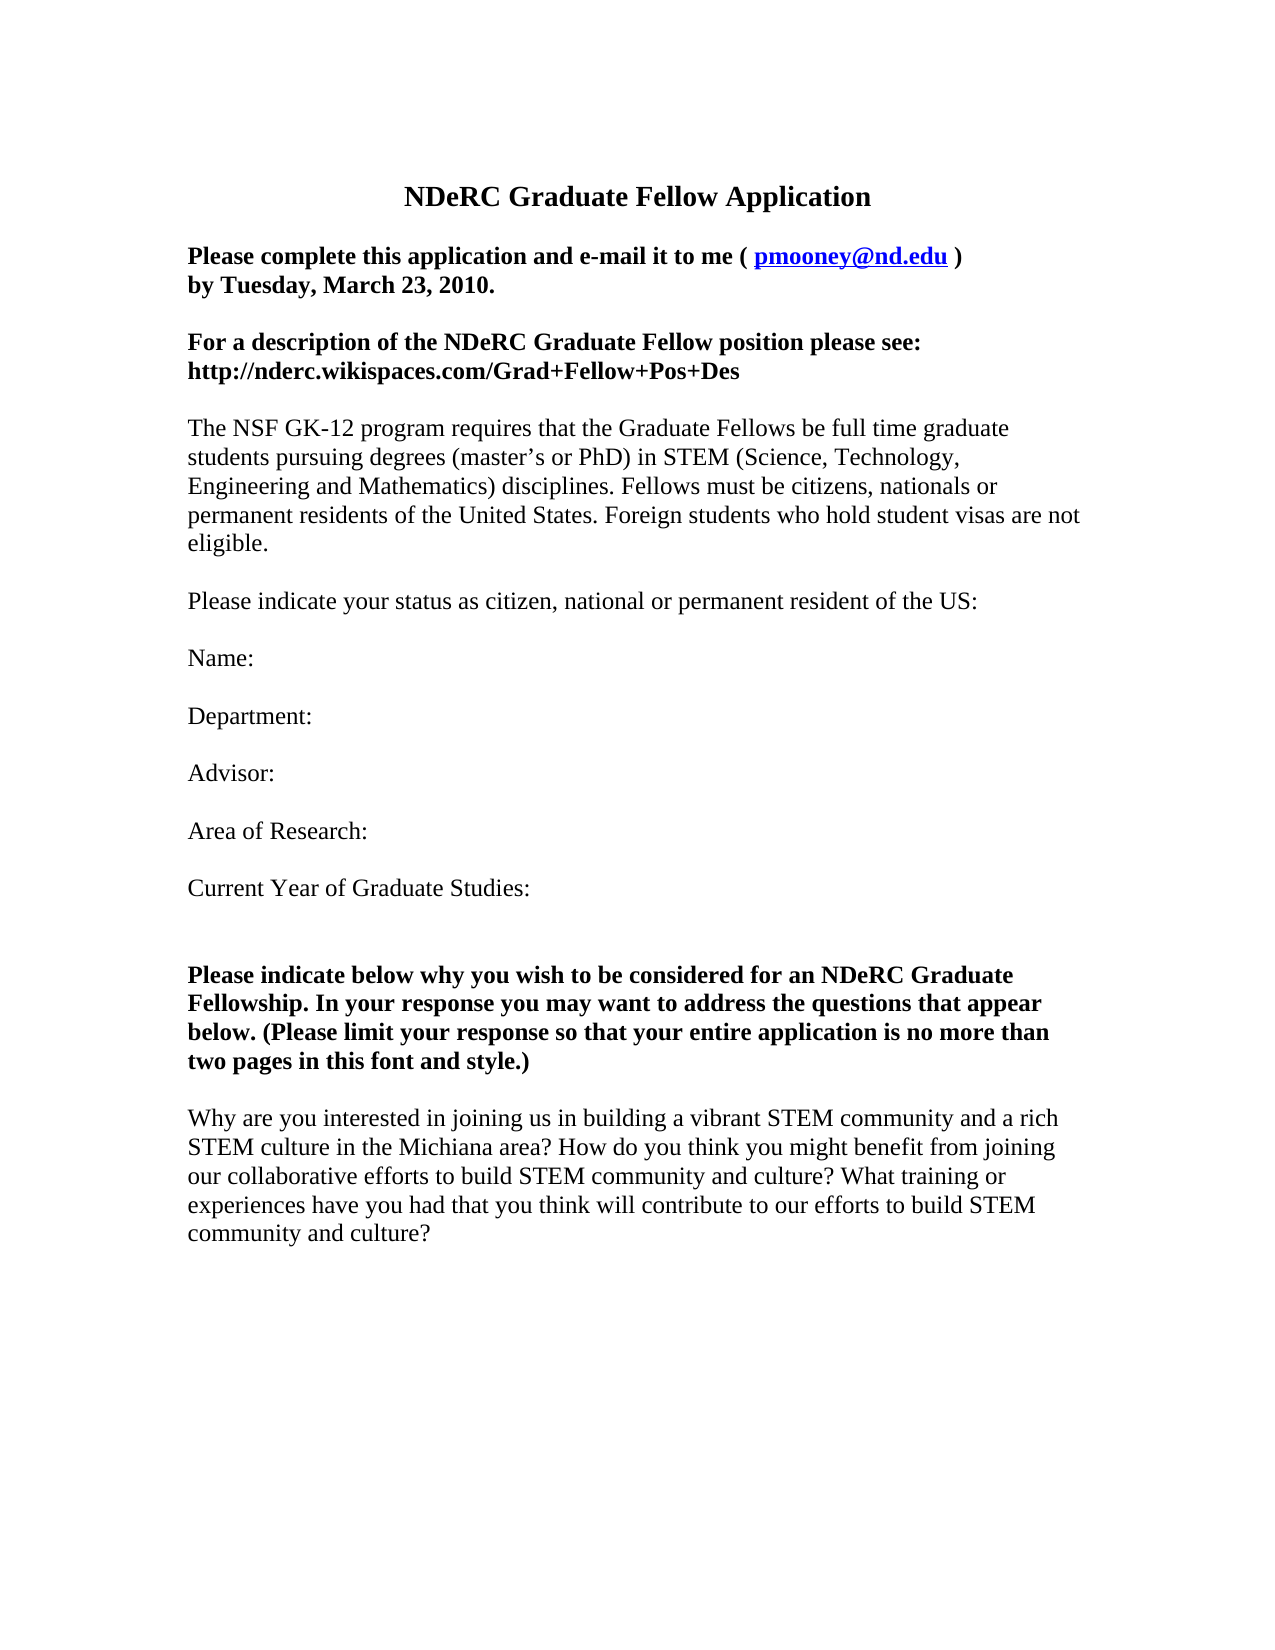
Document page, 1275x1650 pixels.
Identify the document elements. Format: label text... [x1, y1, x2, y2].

text Advisor: [187, 758, 1087, 787]
text by Tuesday, March 23, 2010. [187, 270, 1087, 298]
text Name: [187, 643, 1087, 672]
text For a description of the NDeRC Graduate Fellow position please see: [187, 327, 1087, 356]
text Department: [187, 701, 1087, 730]
text Area of Research: [187, 816, 1087, 845]
text Please indicate below why you wish to be considered for an NDeRC Graduate Fellowship. In your response you may want to address the questions that appear below. (Please limit your response so that your entire application is no more than two pages in this font and style.) [187, 960, 1087, 1075]
text The NSF GK-12 program requires that the Graduate Fellows be full time graduate students pursuing degrees (master’s or PhD) in STEM (Science, Technology, Engineering and Mathematics) disciplines. Fellows must be citizens, nationals or permanent residents of the . Foreign students who hold student visas are not eligible. [187, 413, 1087, 557]
text NDeRC Graduate Fellow Application [187, 179, 1087, 212]
text Please indicate your status as citizen, national or permanent resident of the : [187, 586, 1087, 615]
text Current Year of Graduate Studies: [187, 873, 1087, 902]
text Please complete this application and e-mail it to me ( pmooney@nd.edu ) [187, 241, 1087, 270]
text Why are you interested in joining us in building a vibrant STEM community and a rich STEM culture in the Michiana area? How do you think you might benefit from joining our collaborative efforts to build STEM community and culture? What training or experiences have you had that you think will contribute to our efforts to build STEM community and culture? [187, 1103, 1087, 1247]
text http://nderc.wikispaces.com/Grad+Fellow+Pos+Des [187, 356, 1087, 385]
